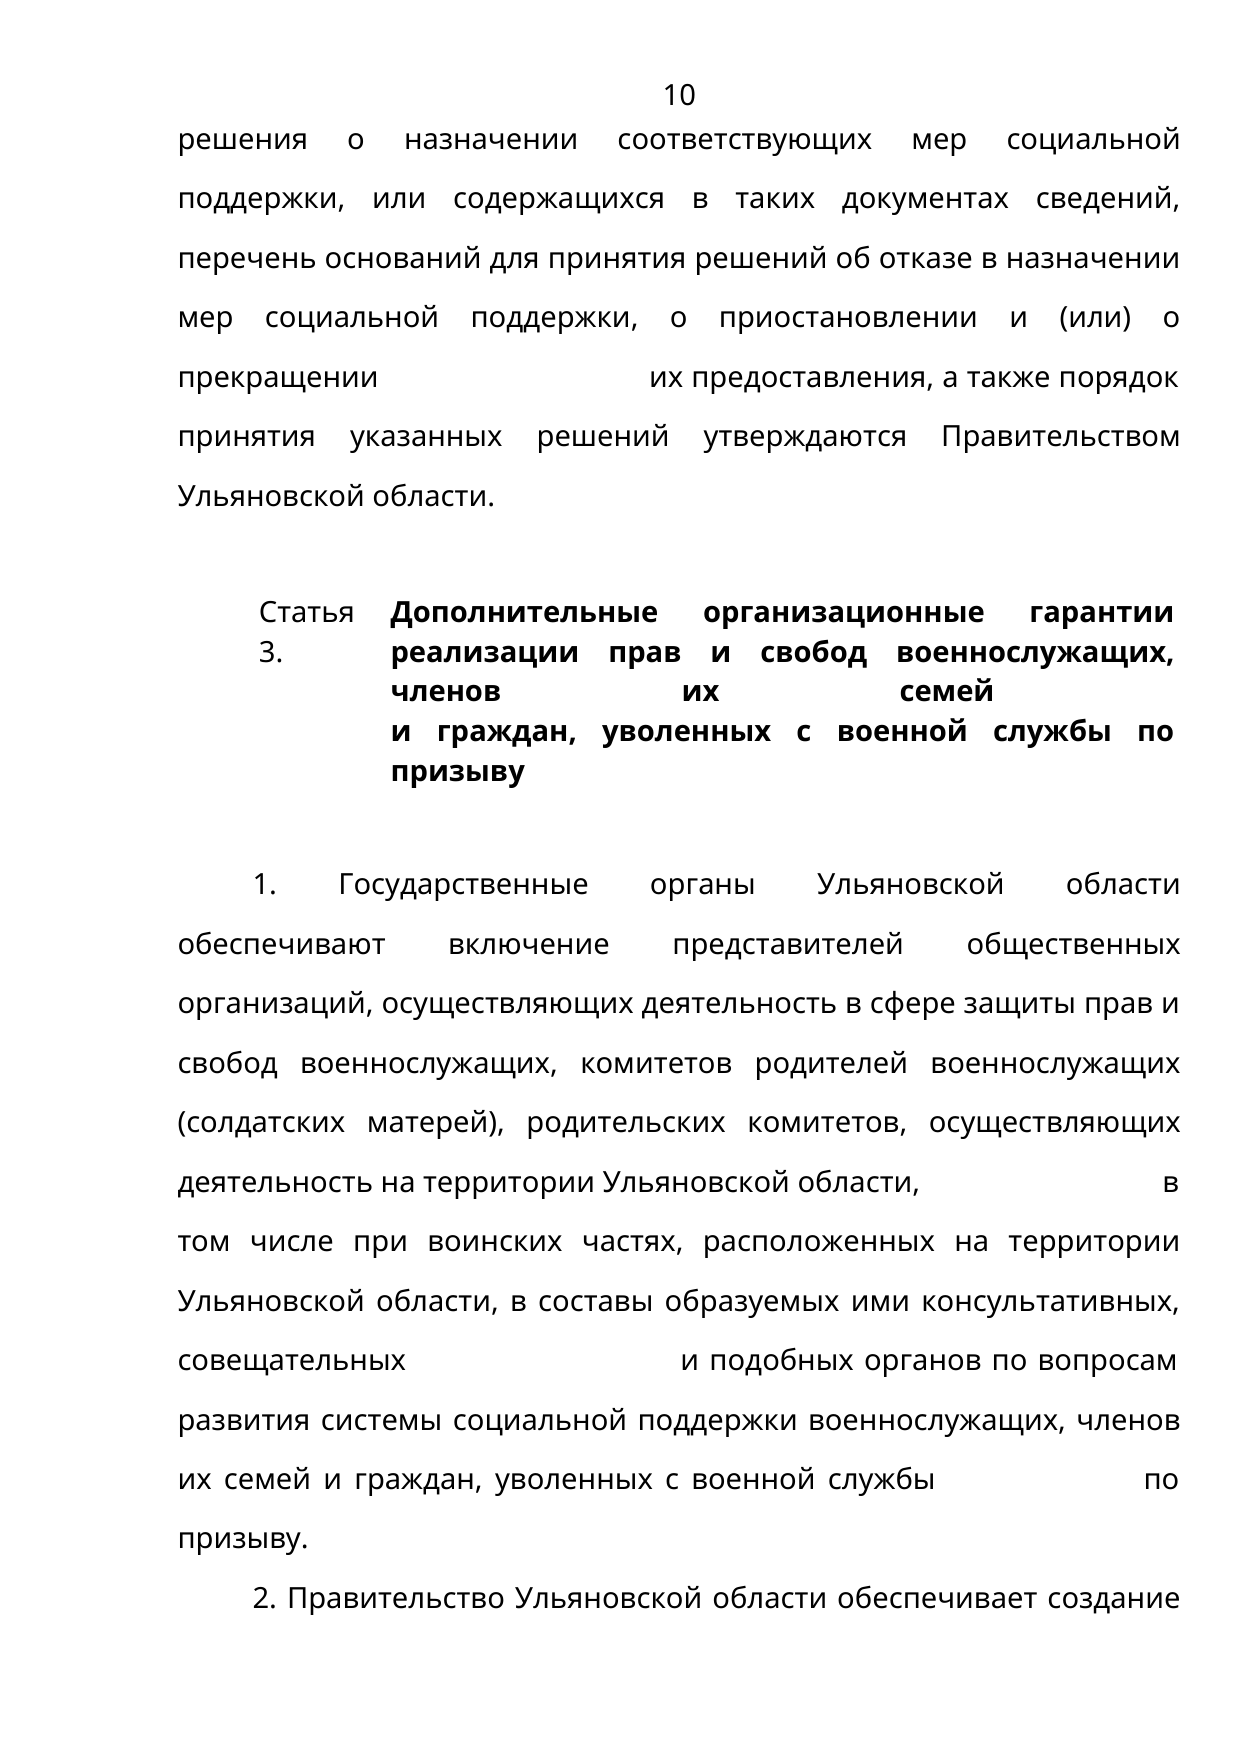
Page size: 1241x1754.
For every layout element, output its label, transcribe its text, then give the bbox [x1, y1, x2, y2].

table_header Дополнительные организационные гарантии реализации прав и свобод военнослужащих, членов их семей и граждан, уволенных с военной службы по призыву [384, 591, 1181, 790]
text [177, 1577, 1181, 1617]
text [177, 118, 1181, 515]
text 1. Государственные органы Ульяновской области обеспечивают включение представителей общественных организаций, осуществляющих деятельность в сфере защиты прав и свобод военнослужащих, комитетов родителей военнослужащих (солдатских матерей), родительских комитетов, осуществляющих деятельность на территории Ульяновской области, в том числе при воинских частях, расположенных на территории Ульяновской области, в составы образуемых ими консультативных, совещательных и подобных органов по вопросам развития системы социальной поддержки военнослужащих, членов их семей и граждан, уволенных с военной службы по призыву. [177, 863, 1181, 1557]
table_header Статья 3. [252, 591, 384, 790]
